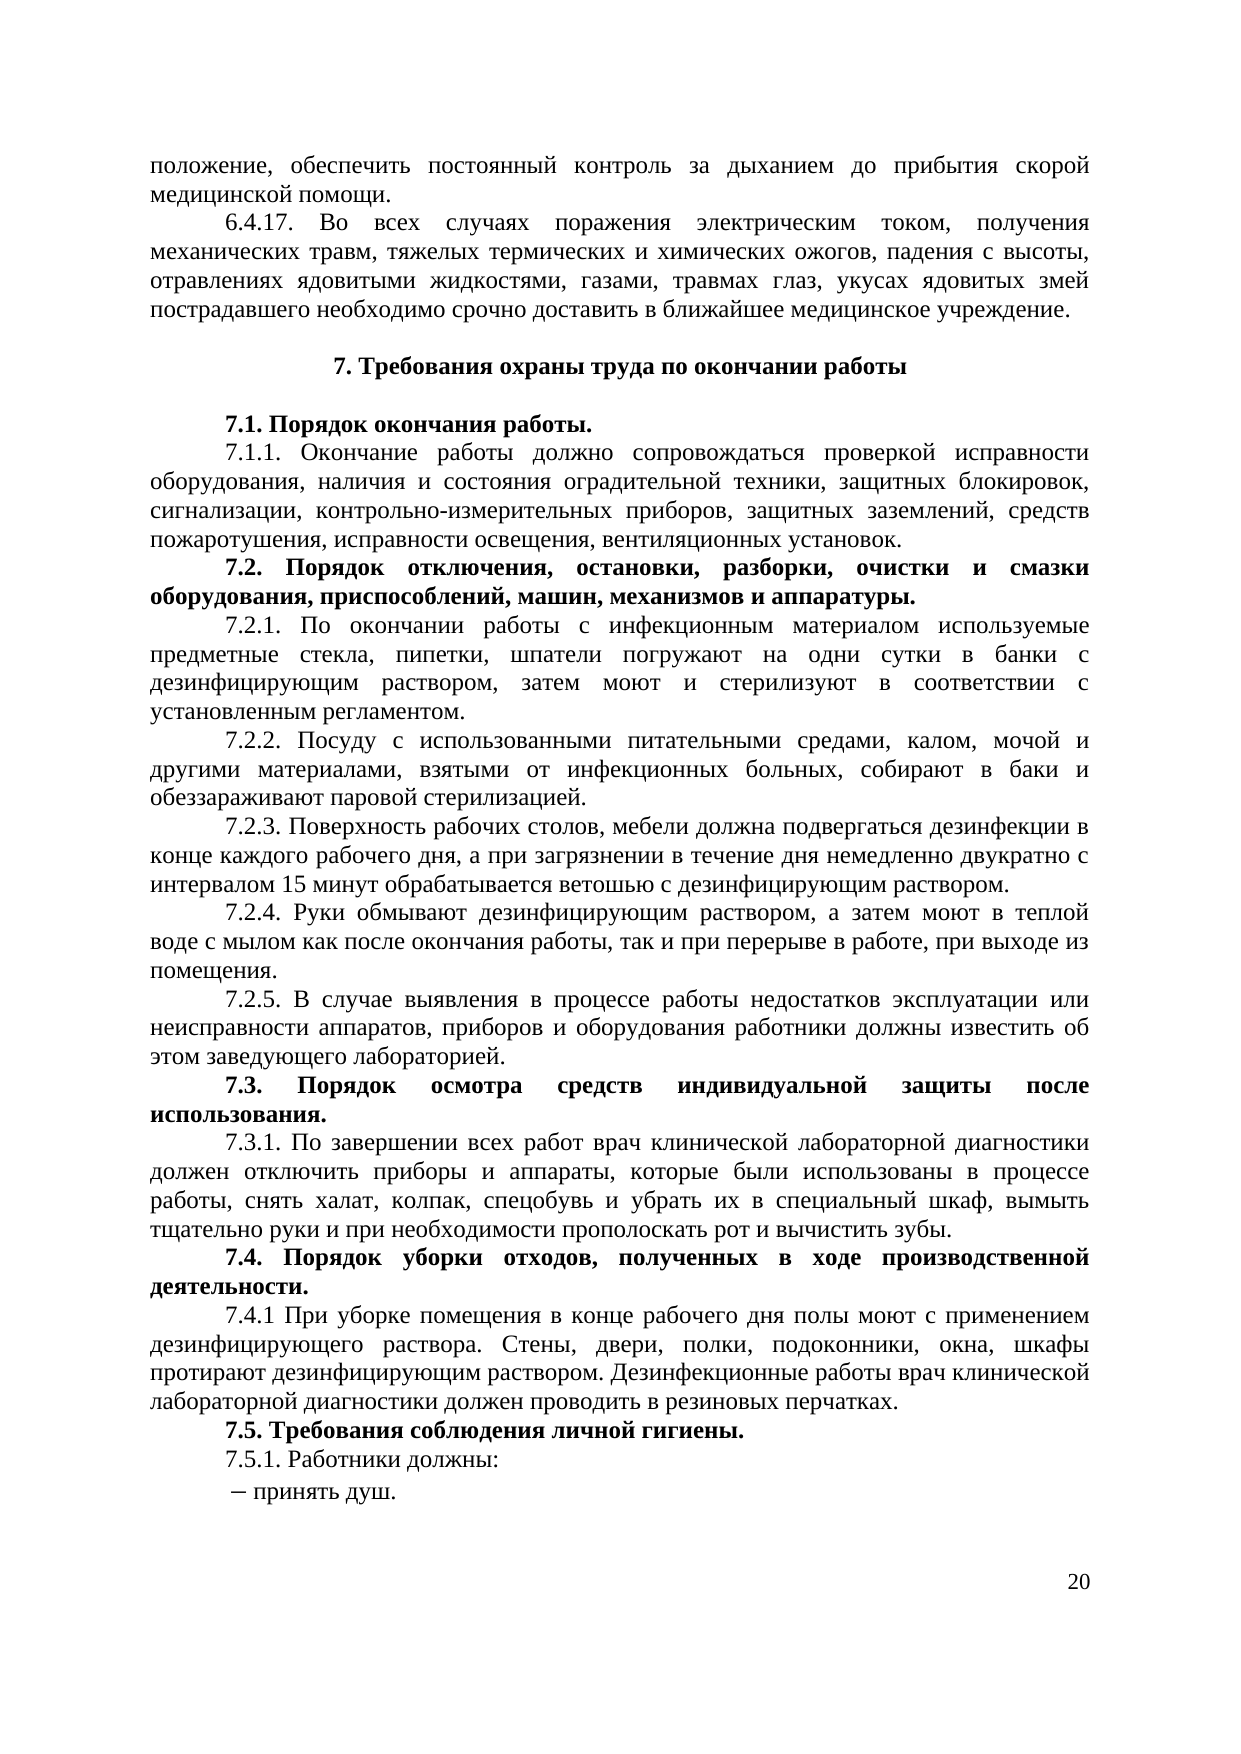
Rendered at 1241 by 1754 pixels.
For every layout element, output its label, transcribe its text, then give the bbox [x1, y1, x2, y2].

text 7.1.1. Окончание работы должно сопровождаться проверкой исправности оборудования, наличия и состояния оградительной техники, защитных блокировок, сигнализации, контрольно-измерительных приборов, защитных заземлений, средств пожаротушения, исправности освещения, вентиляционных установок. [150, 437, 1090, 552]
text 7.2.3. Поверхность рабочих столов, мебели должна подвергаться дезинфекции в конце каждого рабочего дня, а при загрязнении в течение дня немедленно двукратно с интервалом 15 минут обрабатывается ветошью с дезинфицирующим раствором. [150, 811, 1090, 897]
text – принять душ. [231, 1472, 1071, 1506]
text 7.5. Требования соблюдения личной гигиены. [150, 1415, 1090, 1444]
text 7.3.1. По завершении всех работ врач клинической лабораторной диагностики должен отключить приборы и аппараты, которые были использованы в процессе работы, снять халат, колпак, спецобувь и убрать их в специальный шкаф, вымыть тщательно руки и при необходимости прополоскать рот и вычистить зубы. [150, 1127, 1090, 1242]
text 7.2.1. По окончании работы с инфекционным материалом используемые предметные стекла, пипетки, шпатели погружают на одни сутки в банки с дезинфицирующим раствором, затем моют и стерилизуют в соответствии с установленным регламентом. [150, 610, 1090, 725]
text 7.4. Порядок уборки отходов, полученных в ходе производственной деятельности. [150, 1242, 1090, 1300]
text 7.2.5. В случае выявления в процессе работы недостатков эксплуатации или неисправности аппаратов, приборов и оборудования работники должны известить об этом заведующего лабораторией. [150, 984, 1090, 1070]
text 7.2.2. Посуду с использованными питательными средами, калом, мочой и другими материалами, взятыми от инфекционных больных, собирают в баки и обеззараживают паровой стерилизацией. [150, 725, 1090, 811]
text 7.5.1. Работники должны: [150, 1444, 1090, 1472]
text 7.3. Порядок осмотра средств индивидуальной защиты после использования. [150, 1070, 1090, 1127]
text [150, 150, 1090, 207]
text 7.2.4. Руки обмывают дезинфицирующим раствором, а затем моют в теплой воде с мылом как после окончания работы, так и при перерыве в работе, при выходе из помещения. [150, 897, 1090, 984]
text 7.4.1 При уборке помещения в конце рабочего дня полы моют с применением дезинфицирующего раствора. Стены, двери, полки, подоконники, окна, шкафы протирают дезинфицирующим раствором. Дезинфекционные работы врач клинической лабораторной диагностики должен проводить в резиновых перчатках. [150, 1300, 1090, 1415]
text 7.2. Порядок отключения, остановки, разборки, очистки и смазки оборудования, приспособлений, машин, механизмов и аппаратуры. [150, 552, 1090, 610]
text 6.4.17. Во всех случаях поражения электрическим током, получения механических травм, тяжелых термических и химических ожогов, падения с высоты, отравлениях ядовитыми жидкостями, газами, травмах глаз, укусах ядовитых змей пострадавшего необходимо срочно доставить в ближайшее медицинское учреждение. [150, 207, 1090, 322]
text 7.1. Порядок окончания работы. [150, 409, 1090, 437]
text 7. Требования охраны труда по окончании работы [150, 351, 1090, 380]
